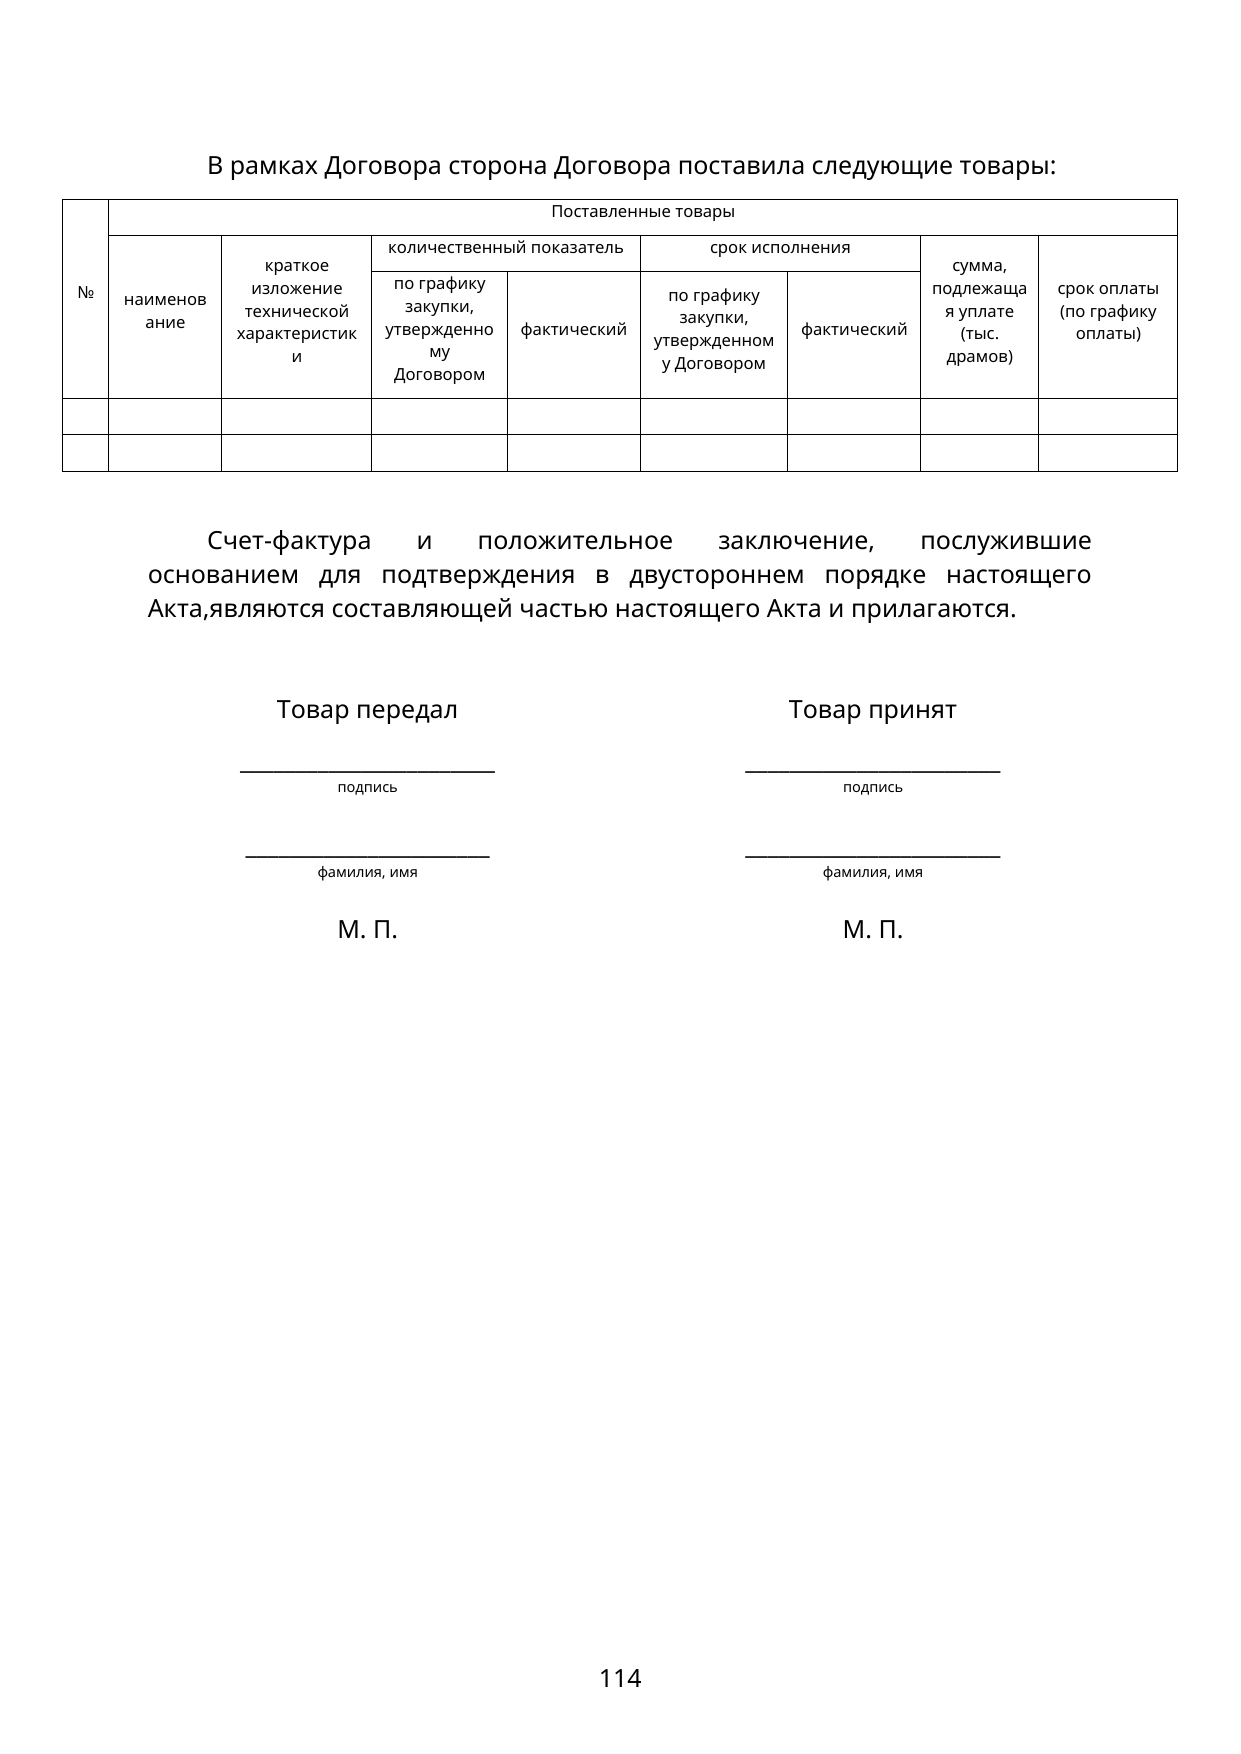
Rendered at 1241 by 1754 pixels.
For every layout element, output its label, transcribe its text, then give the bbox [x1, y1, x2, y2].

table_header № [63, 200, 108, 398]
table_header Поставленные товары [109, 200, 1177, 235]
text Счет-фактура и положительное заключение, послужившие основанием для подтверждения в двустороннем порядке настоящего Акта,являются составляющей частью настоящего Акта и прилагаются. [148, 522, 1092, 624]
table_cell по графику закупки, утвержденному Договором [641, 272, 787, 398]
table_cell краткое изложение технической характеристики [222, 236, 371, 398]
table_cell [641, 399, 787, 434]
table_cell [921, 435, 1038, 471]
table_cell [222, 399, 371, 434]
text В рамках Договора сторона Договора поставила следующие товары: [148, 148, 1092, 182]
table_header Товар передал [115, 692, 620, 743]
table_cell сумма, подлежащая уплате (тыс. драмов) [921, 236, 1038, 398]
table_cell [641, 435, 787, 471]
table_cell срок исполнения [641, 236, 920, 271]
table_cell М. П. [115, 912, 620, 963]
table_cell [109, 399, 221, 434]
table_header Товар принят [620, 692, 1126, 743]
table_cell [222, 435, 371, 471]
table_cell [788, 399, 920, 434]
table_cell [63, 399, 108, 434]
table_cell [1039, 435, 1177, 471]
table_cell ______________________ фамилия, имя [115, 828, 620, 912]
table_cell _______________________ подпись [620, 743, 1126, 827]
table_cell М. П. [620, 912, 1126, 963]
table_cell [508, 435, 640, 471]
table_cell количественный показатель [372, 236, 640, 271]
table_cell [921, 399, 1038, 434]
table_cell [372, 399, 507, 434]
table_cell фактический [508, 272, 640, 398]
table_cell [109, 435, 221, 471]
table_cell [372, 435, 507, 471]
table_cell _______________________ подпись [115, 743, 620, 827]
table_cell фактический [788, 272, 920, 398]
table_cell _______________________ фамилия, имя [620, 828, 1126, 912]
table_cell срок оплаты (по графику оплаты) [1039, 236, 1177, 398]
table_cell по графику закупки, утвержденному Договором [372, 272, 507, 398]
table_cell [788, 435, 920, 471]
table_cell [63, 435, 108, 471]
table_cell [1039, 399, 1177, 434]
table_cell наименование [109, 236, 221, 398]
table_cell [508, 399, 640, 434]
